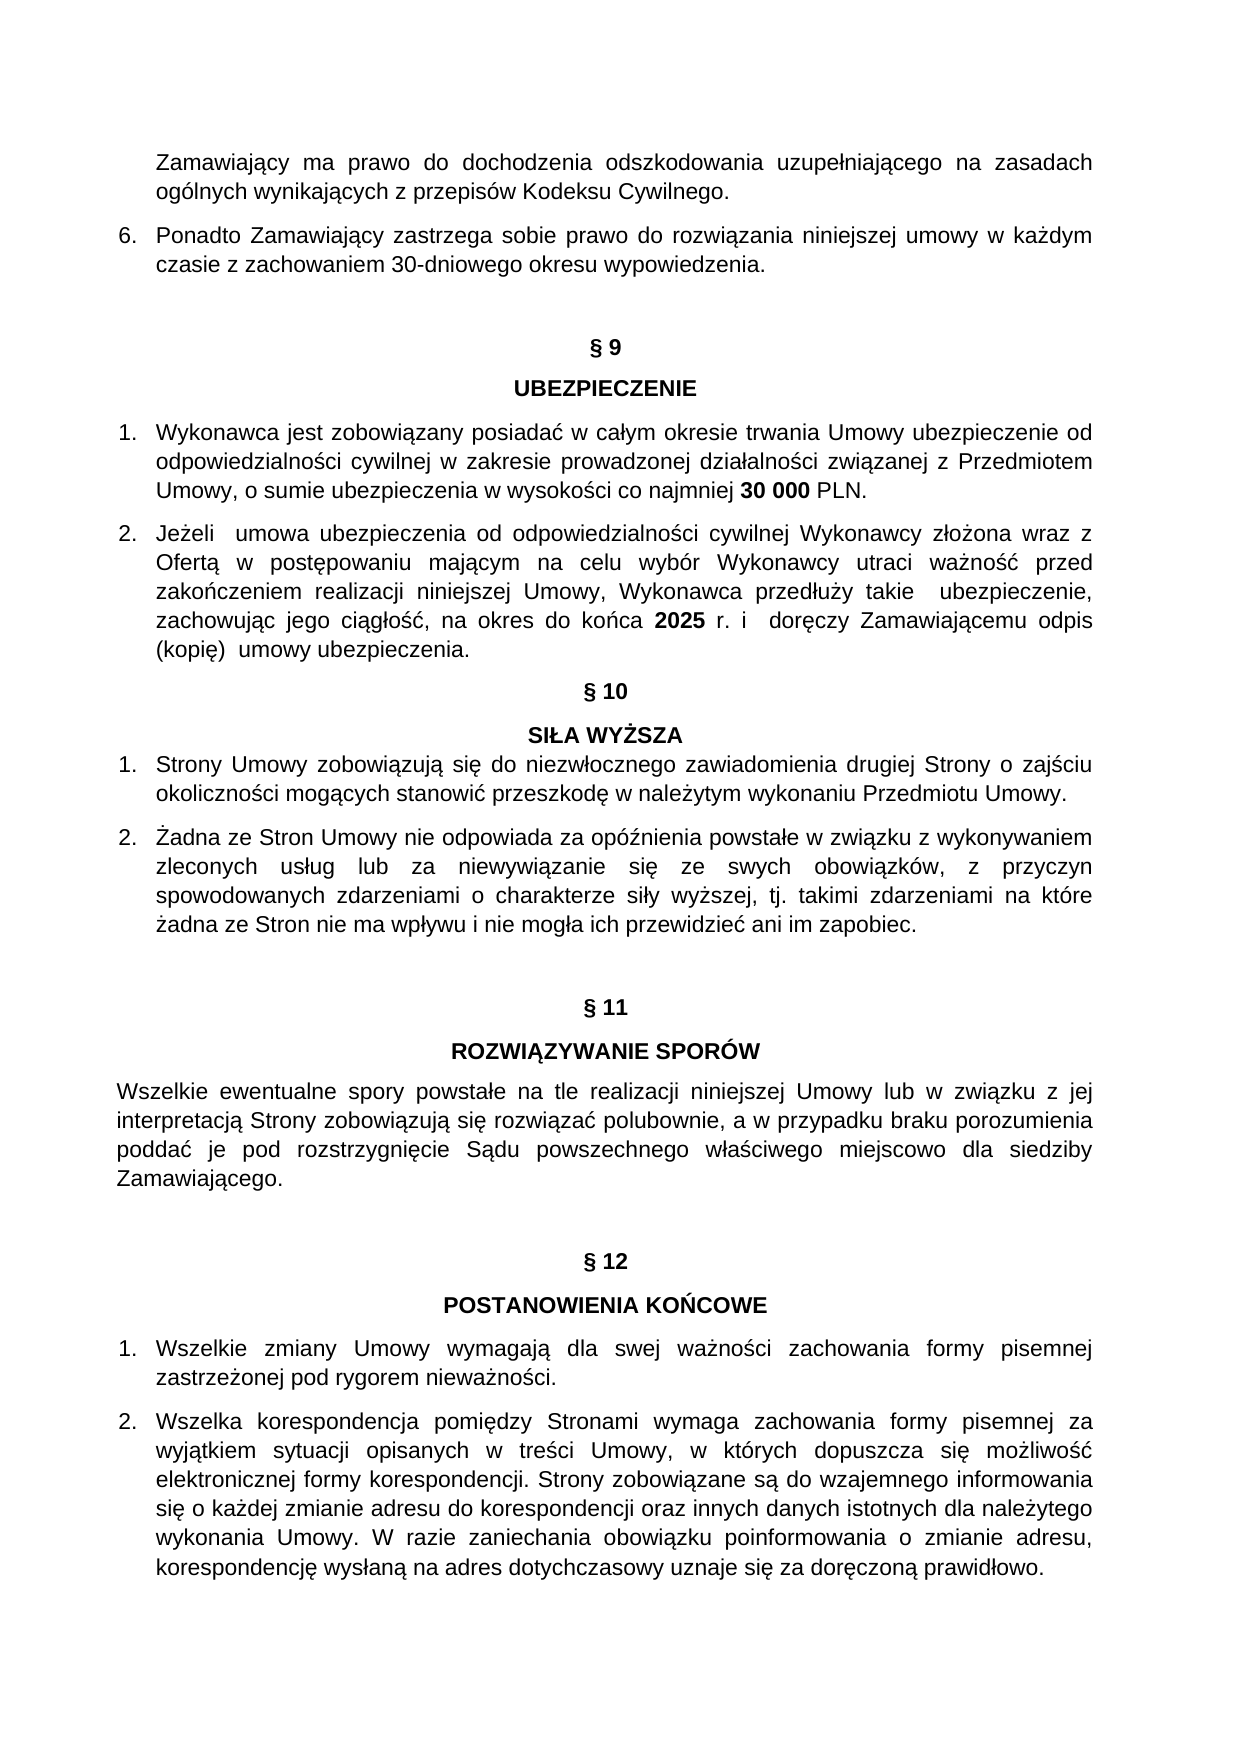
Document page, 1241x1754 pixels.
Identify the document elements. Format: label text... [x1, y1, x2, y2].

text § 10 [155, 678, 1056, 704]
list Wszelkie zmiany Umowy wymagają dla swej ważności zachowania formy pisemnej zastrzeżonej pod rygorem nieważności. [118, 1335, 1093, 1391]
list Ponadto Zamawiający zastrzega sobie prawo do rozwiązania niniejszej umowy w każdym czasie z zachowaniem 30-dniowego okresu wypowiedzenia. [118, 222, 1093, 278]
list Jeżeli umowa ubezpieczenia od odpowiedzialności cywilnej Wykonawcy złożona wraz z Ofertą w postępowaniu mającym na celu wybór Wykonawcy utraci ważność przed zakończeniem realizacji niniejszej Umowy, Wykonawca przedłuży takie ubezpieczenie, zachowując jego ciągłość, na okres do końca 2025 r. i doręczy Zamawiającemu odpis (kopię) umowy ubezpieczenia. [118, 519, 1093, 662]
text POSTANOWIENIA KOŃCOWE [155, 1292, 1056, 1319]
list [118, 149, 1093, 204]
list Wykonawca jest zobowiązany posiadać w całym okresie trwania Umowy ubezpieczenie od odpowiedzialności cywilnej w zakresie prowadzonej działalności związanej z Przedmiotem Umowy, o sumie ubezpieczenia w wysokości co najmniej 30 000 PLN. [118, 419, 1093, 503]
text § 12 [155, 1248, 1056, 1274]
list Strony Umowy zobowiązują się do niezwłocznego zawiadomienia drugiej Strony o zajściu okoliczności mogących stanowić przeszkodę w należytym wykonaniu Przedmiotu Umowy. [118, 751, 1093, 806]
text ROZWIĄZYWANIE SPORÓW [155, 1038, 1056, 1064]
list Wszelka korespondencja pomiędzy Stronami wymaga zachowania formy pisemnej za wyjątkiem sytuacji opisanych w treści Umowy, w których dopuszcza się możliwość elektronicznej formy korespondencji. Strony zobowiązane są do wzajemnego informowania się o każdej zmianie adresu do korespondencji oraz innych danych istotnych dla należytego wykonania Umowy. W razie zaniechania obowiązku poinformowania o zmianie adresu, korespondencję wysłaną na adres dotychczasowy uznaje się za doręczoną prawidłowo. [118, 1408, 1093, 1580]
text UBEZPIECZENIE [155, 374, 1056, 401]
text § 11 [155, 994, 1056, 1020]
text SIŁA WYŻSZA [155, 722, 1056, 748]
list Żadna ze Stron Umowy nie odpowiada za opóźnienia powstałe w związku z wykonywaniem zleconych usług lub za niewywiązanie się ze swych obowiązków, z przyczyn spowodowanych zdarzeniami o charakterze siły wyższej, tj. takimi zdarzeniami na które żadna ze Stron nie ma wpływu i nie mogła ich przewidzieć ani im zapobiec. [118, 823, 1093, 937]
text Wszelkie ewentualne spory powstałe na tle realizacji niniejszej Umowy lub w związku z jej interpretacją Strony zobowiązują się rozwiązać polubownie, a w przypadku braku porozumienia poddać je pod rozstrzygnięcie Sądu powszechnego właściwego miejscowo dla siedziby Zamawiającego. [116, 1078, 1093, 1192]
text § 9 [155, 334, 1056, 361]
